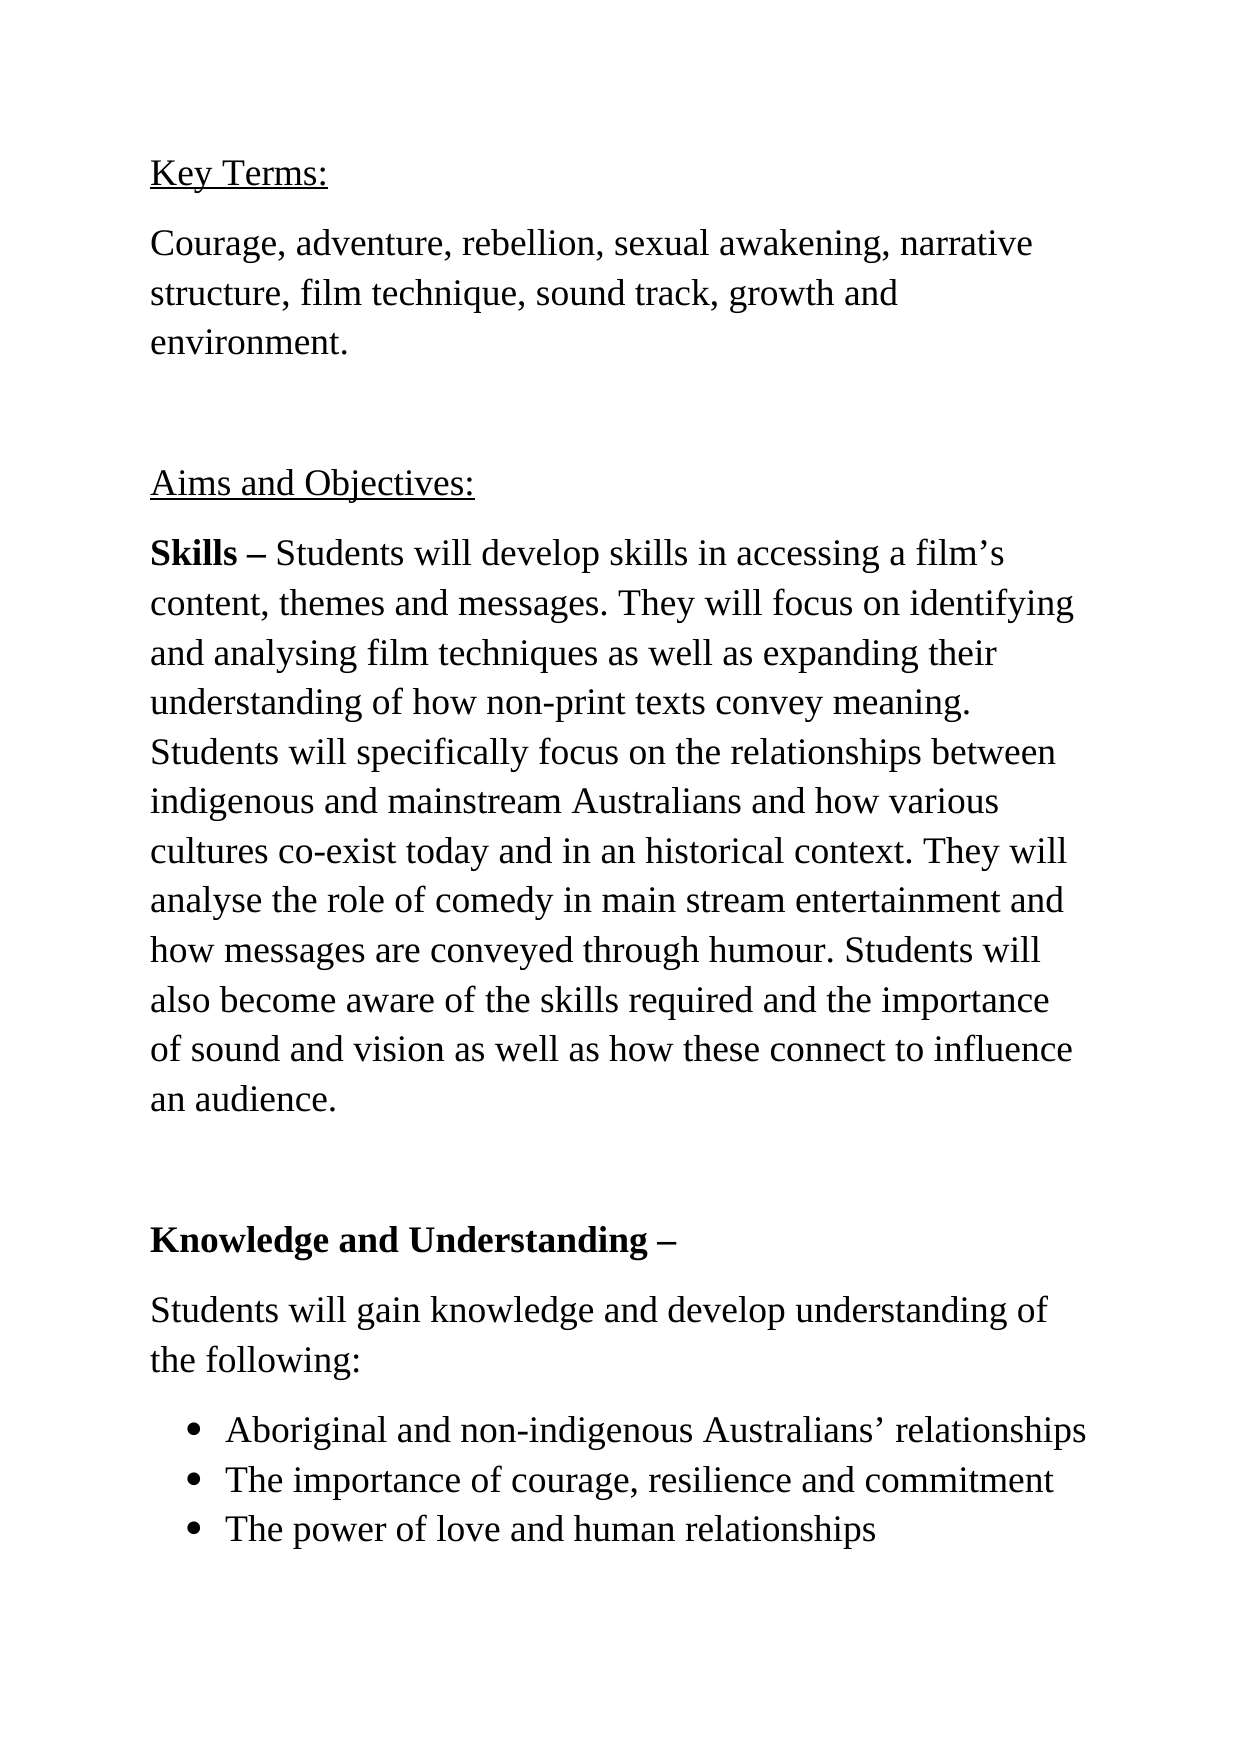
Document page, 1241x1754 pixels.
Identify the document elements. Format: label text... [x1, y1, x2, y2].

list The importance of courage, resilience and commitment [187, 1457, 1090, 1500]
text Key Terms: [150, 150, 1090, 193]
text Students will gain knowledge and develop understanding of the following: [150, 1287, 1090, 1380]
list Aboriginal and non-indigenous Australians’ relationships [187, 1407, 1090, 1451]
text Courage, adventure, rebellion, sexual awakening, narrative structure, film technique, sound track, growth and environment. [150, 220, 1090, 363]
text Knowledge and Understanding – [150, 1217, 1090, 1260]
text Aims and Objectives: [150, 460, 1090, 503]
text Skills – Students will develop skills in accessing a film’s content, themes and messages. They will focus on identifying and analysing film techniques as well as expanding their understanding of how non-print texts convey meaning. Students will specifically focus on the relationships between indigenous and mainstream Australians and how various cultures co-exist today and in an historical context. They will analyse the role of comedy in main stream entertainment and how messages are conveyed through humour. Students will also become aware of the skills required and the importance of sound and vision as well as how these connect to influence an audience. [150, 531, 1090, 1119]
list The power of love and human relationships [187, 1507, 1090, 1550]
